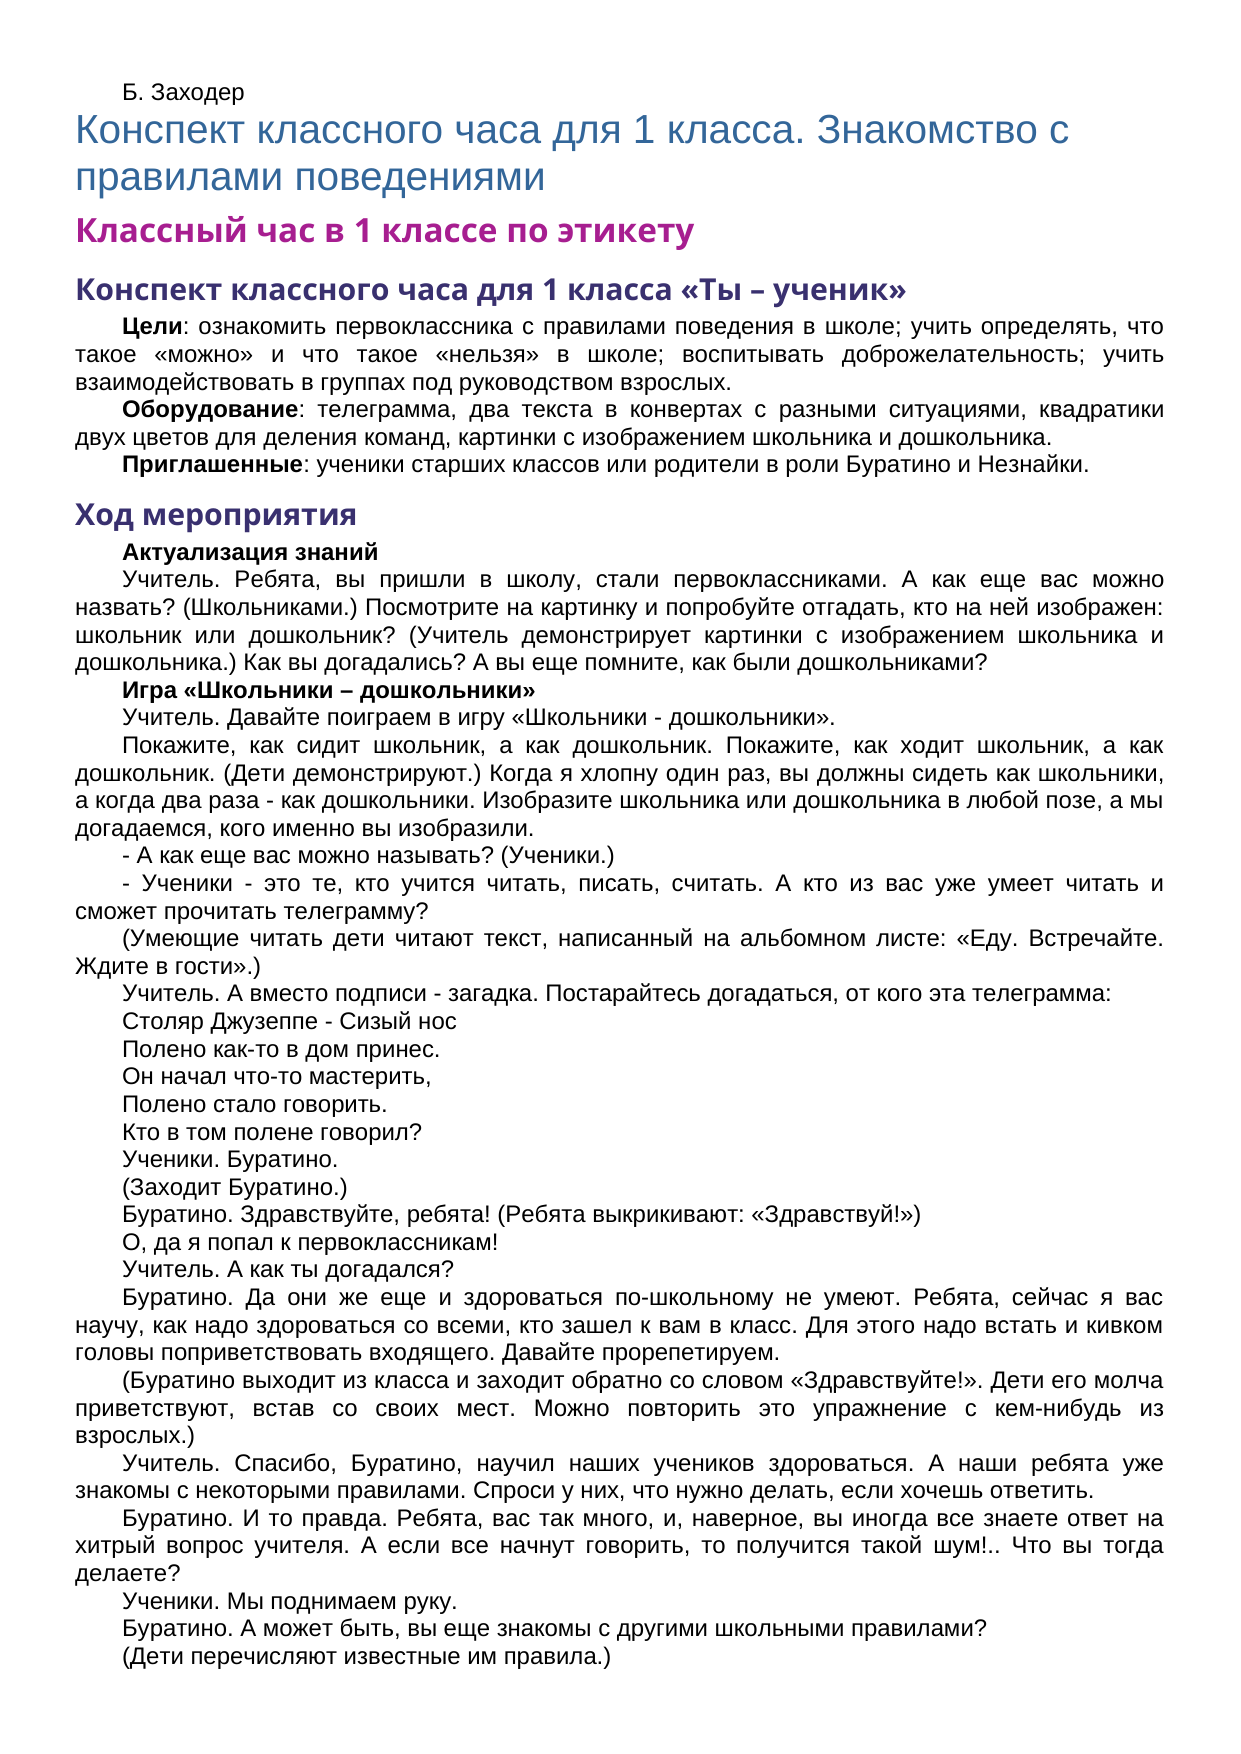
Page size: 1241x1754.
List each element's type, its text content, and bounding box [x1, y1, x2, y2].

text - А как еще вас можно называть? (Ученики.) [75, 841, 1165, 869]
text Учитель. А вместо подписи - загадка. Постарайтесь догадаться, от кого эта телеграмма: [75, 979, 1165, 1007]
text (Буратино выходит из класса и заходит обратно со словом «Здравствуйте!». Дети его молча приветствуют, встав со своих мест. Можно повторить это упражнение с кем-нибудь из взрослых.) [75, 1366, 1165, 1449]
text (Заходит Буратино.) [75, 1173, 1165, 1200]
text Учитель. А как ты догадался? [75, 1255, 1165, 1283]
text Б. Заходер [75, 75, 1165, 106]
text Актуализация знаний [75, 538, 1165, 565]
text Он начал что-то мастерить, [75, 1062, 1165, 1090]
text Кто в том полене говорил? [75, 1117, 1165, 1145]
text Оборудование: телеграмма, два текста в конвертах с разными ситуациями, квадратики двух цветов для деления команд, картинки с изображением школьника и дошкольника. [75, 395, 1165, 450]
text Буратино. Да они же еще и здороваться по-школьному не умеют. Ребята, сейчас я вас научу, как надо здороваться со всеми, кто зашел к вам в класс. Для этого надо встать и кивком головы поприветствовать входящего. Давайте прорепетируем. [75, 1283, 1165, 1366]
text Игра «Школьники – дошкольники» [75, 676, 1165, 703]
text Цели: ознакомить первоклассника с правилами поведения в школе; учить определять, что такое «можно» и что такое «нельзя» в школе; воспитывать доброжелательность; учить взаимодействовать в группах под руководством взрослых. [75, 312, 1165, 395]
text Полено стало говорить. [75, 1090, 1165, 1117]
text Покажите, как сидит школьник, а как дошкольник. Покажите, как ходит школьник, а как дошкольник. (Дети демонстрируют.) Когда я хлопну один раз, вы должны сидеть как школьники, а когда два раза - как дошкольники. Изобразите школьника или дошкольника в любой позе, а мы догадаемся, кого именно вы изобразили. [75, 731, 1165, 841]
text Буратино. Здравствуйте, ребята! (Ребята выкрикивают: «Здравствуй!») [75, 1200, 1165, 1228]
text О, да я попал к первоклассникам! [75, 1228, 1165, 1255]
text Ход мероприятия [75, 493, 1165, 534]
text Ученики. Буратино. [75, 1145, 1165, 1173]
text Приглашенные: ученики старших классов или родители в роли Буратино и Незнайки. [75, 450, 1165, 478]
text Конспект классного часа для 1 класса. Знакомство с правилами поведениями [75, 106, 1165, 199]
text Ученики. Мы поднимаем руку. [75, 1587, 1165, 1614]
text Конспект классного часа для 1 класса «Ты – ученик» [75, 268, 1165, 309]
text Полено как-то в дом принес. [75, 1034, 1165, 1062]
text Классный час в 1 классе по этикету [75, 207, 1165, 252]
text Буратино. А может быть, вы еще знакомы с другими школьными правилами? [75, 1614, 1165, 1642]
text (Дети перечисляют известные им правила.) [75, 1642, 1165, 1669]
text (Умеющие читать дети читают текст, написанный на альбомном листе: «Еду. Встречайте. Ждите в гости».) [75, 924, 1165, 979]
text Буратино. И то правда. Ребята, вас так много, и, наверное, вы иногда все знаете ответ на хитрый вопрос учителя. А если все начнут говорить, то получится такой шум!.. Что вы тогда делаете? [75, 1504, 1165, 1587]
text Столяр Джузеппе - Сизый нос [75, 1007, 1165, 1034]
text - Ученики - это те, кто учится читать, писать, считать. А кто из вас уже умеет читать и сможет прочитать телеграмму? [75, 869, 1165, 924]
text Учитель. Спасибо, Буратино, научил наших учеников здороваться. А наши ребята уже знакомы с некоторыми правилами. Спроси у них, что нужно делать, если хочешь ответить. [75, 1449, 1165, 1504]
text Учитель. Ребята, вы пришли в школу, стали первоклассниками. А как еще вас можно назвать? (Школьниками.) Посмотрите на картинку и попробуйте отгадать, кто на ней изображен: школьник или дошкольник? (Учитель демонстрирует картинки с изображением школьника и дошкольника.) Как вы догадались? А вы еще помните, как были дошкольниками? [75, 565, 1165, 676]
text Учитель. Давайте поиграем в игру «Школьники - дошкольники». [75, 703, 1165, 731]
